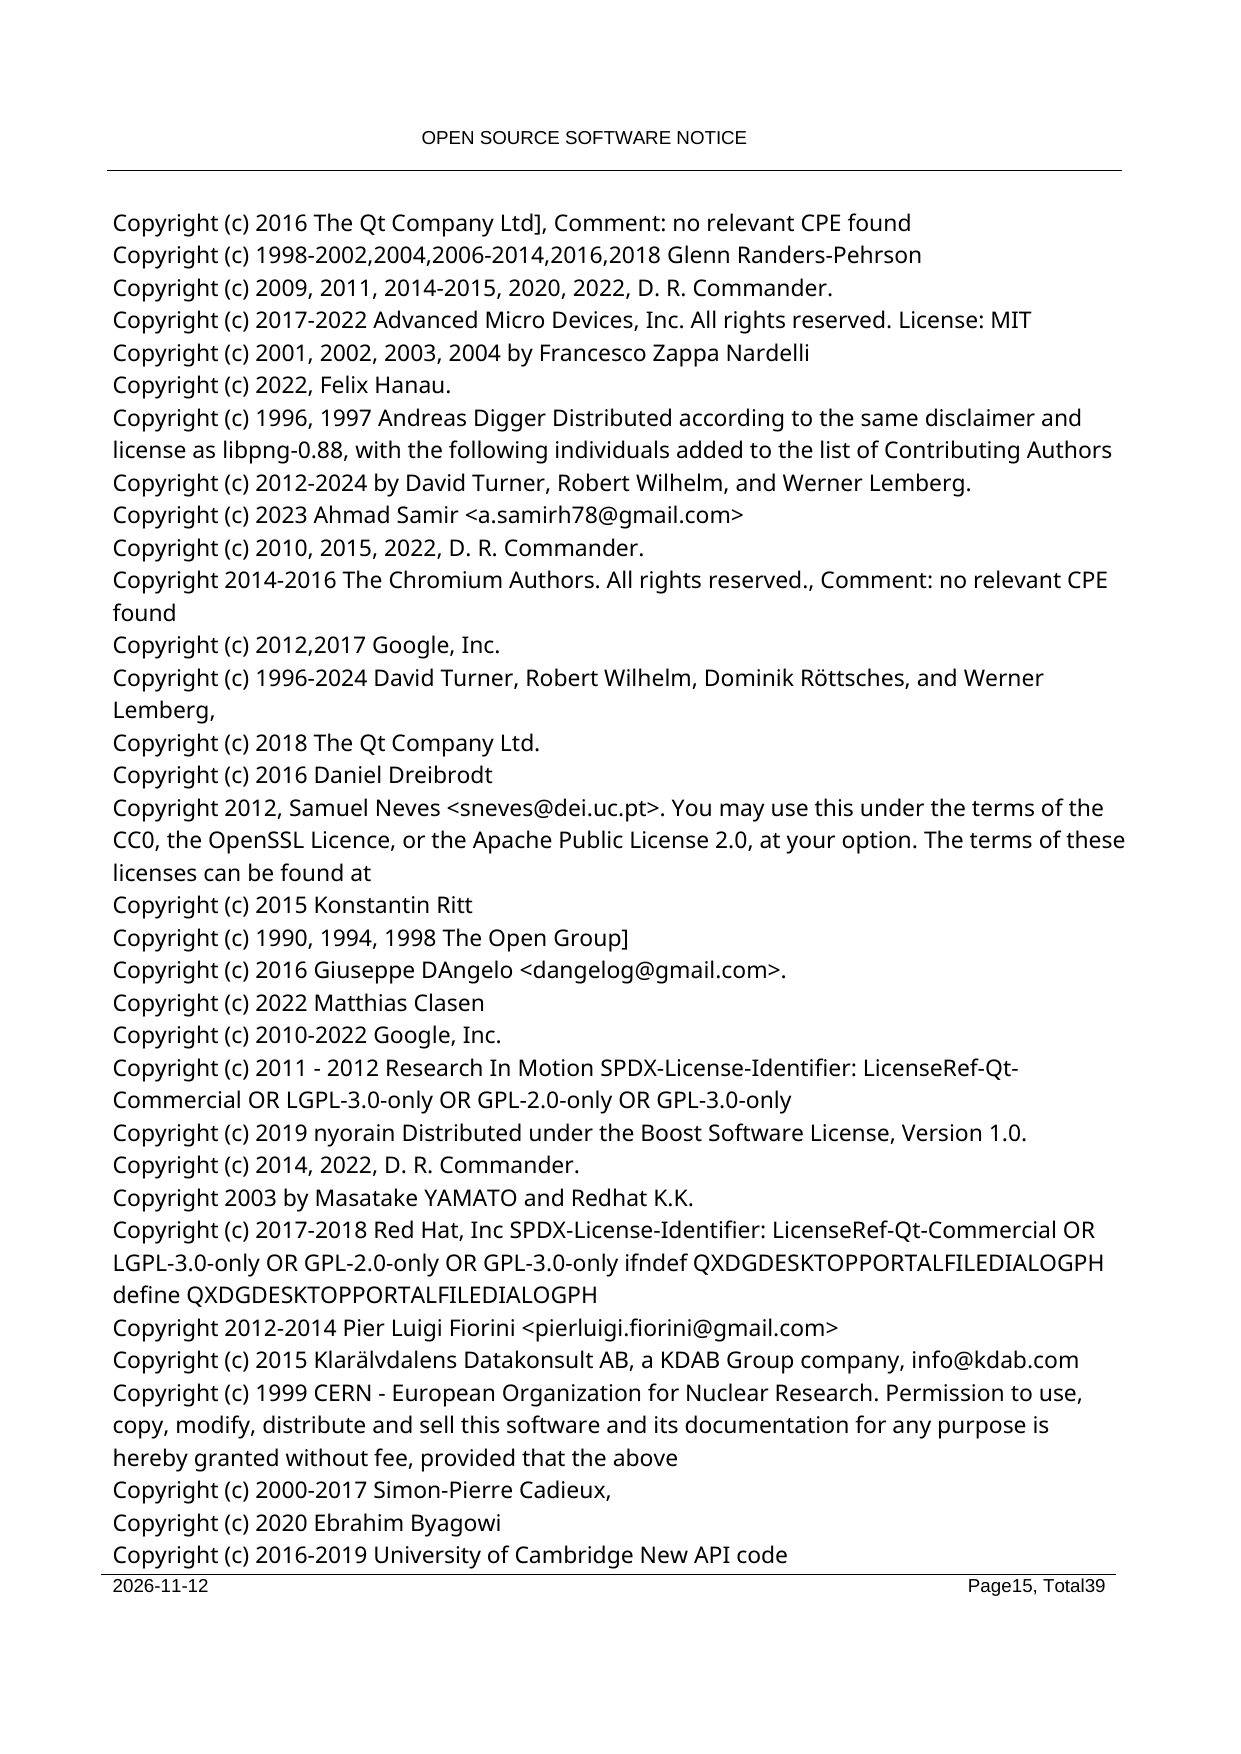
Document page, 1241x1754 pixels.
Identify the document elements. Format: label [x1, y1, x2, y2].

text [112, 206, 1128, 1571]
